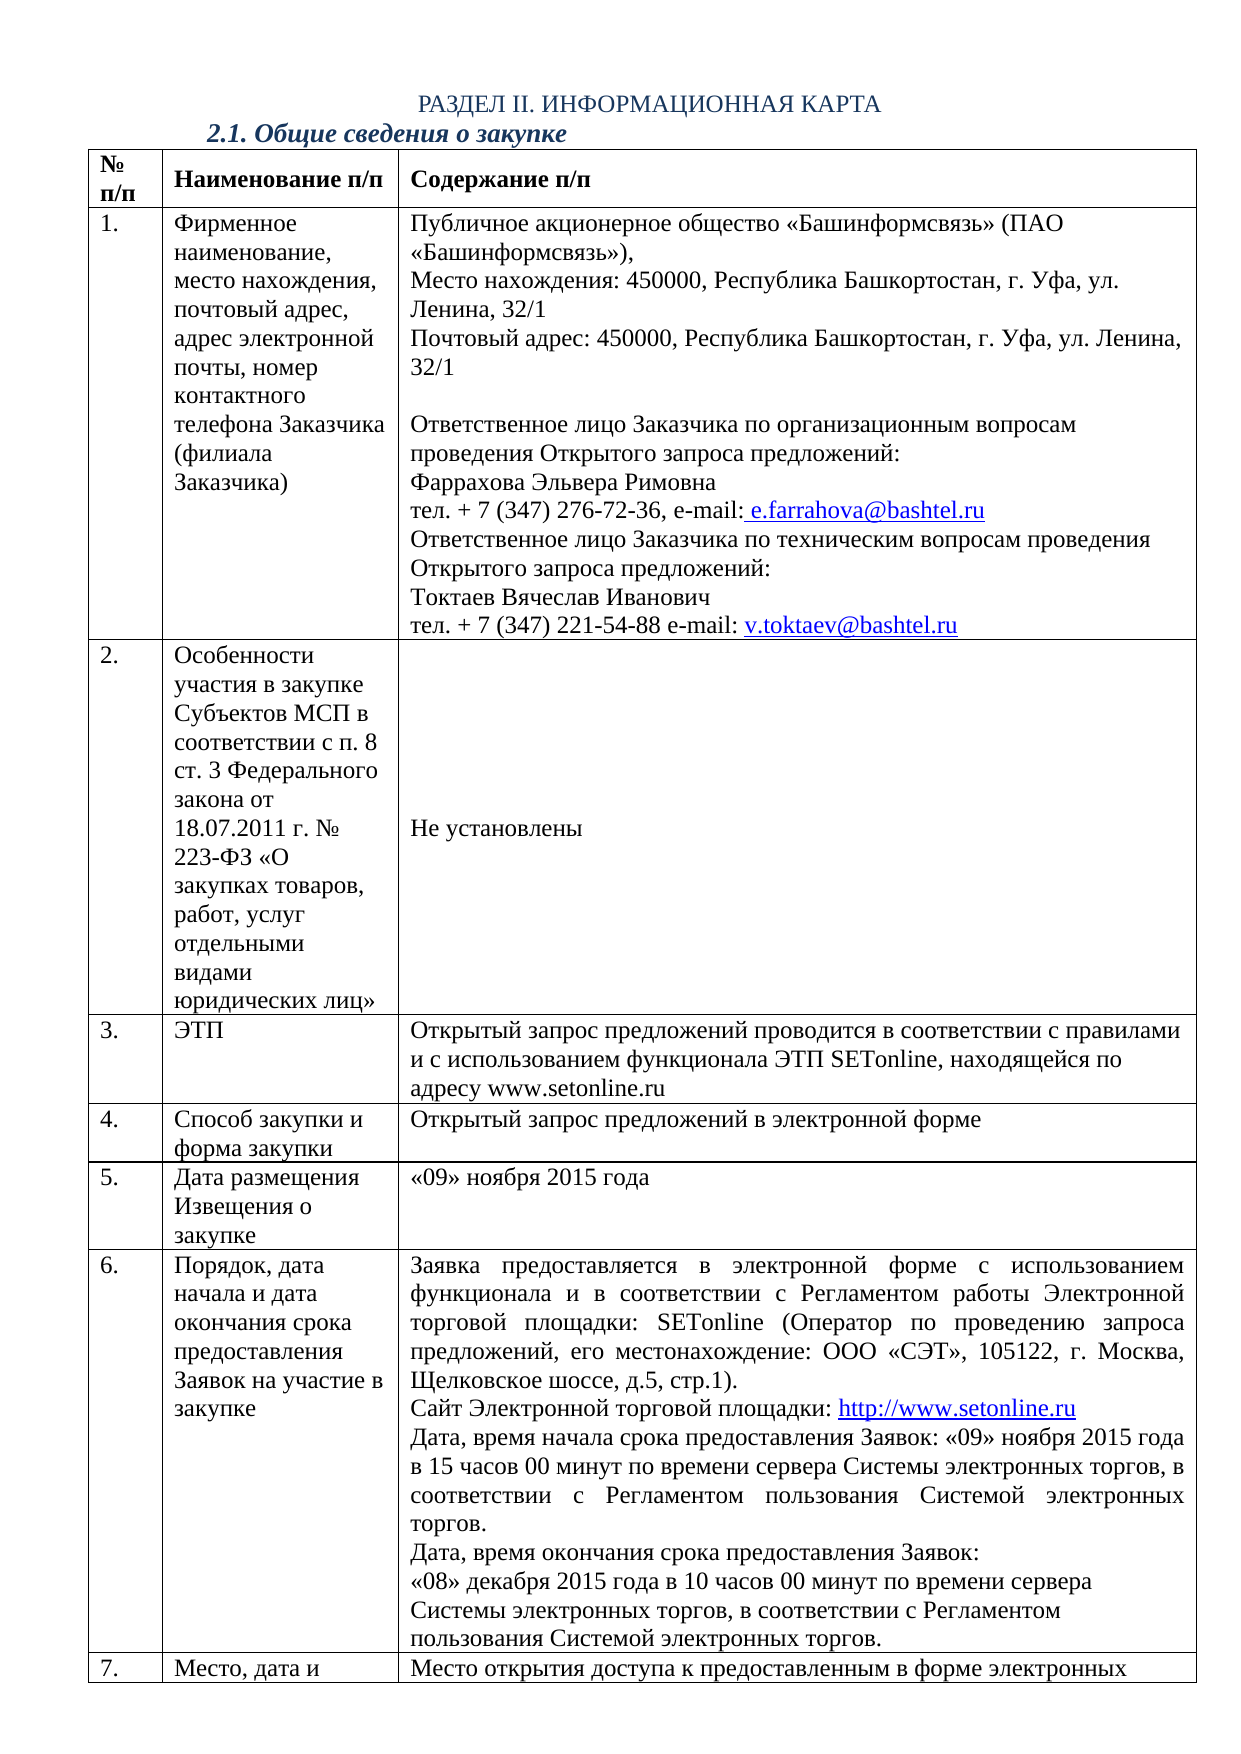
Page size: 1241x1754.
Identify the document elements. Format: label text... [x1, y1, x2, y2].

table_cell Открытый запрос предложений в электронной форме [399, 1104, 1196, 1161]
table_cell Особенности участия в закупке Субъектов МСП в соответствии с п. 8 ст. 3 Федерального закона от 18.07.2011 г. № 223-ФЗ «О закупках товаров, работ, услуг отдельными видами юридических лиц» [163, 640, 398, 1014]
table_cell Фирменное наименование, место нахождения, почтовый адрес, адрес электронной почты, номер контактного телефона Заказчика (филиала Заказчика) [163, 208, 398, 639]
table_header Наименование п/п [163, 150, 398, 207]
table_header № п/п [89, 150, 162, 207]
table_cell [89, 208, 162, 639]
table_cell Способ закупки и форма закупки [163, 1104, 398, 1161]
table_cell Дата размещения Извещения о закупке [163, 1163, 398, 1249]
table_cell ЭТП [163, 1015, 398, 1103]
table_cell Порядок, дата начала и дата окончания срока предоставления Заявок на участие в закупке [163, 1250, 398, 1652]
table_cell Публичное акционерное общество «Башинформсвязь» (ПАО «Башинформсвязь»), Место нахождения: 450000, Республика Башкортостан, г. Уфа, ул. Ленина, 32/1 Почтовый адрес: 450000, Республика Башкортостан, г. Уфа, ул. Ленина, 32/1 Ответственное лицо Заказчика по организационным вопросам проведения Открытого запроса предложений: Фаррахова Эльвера Римовна тел. + 7 (347) 276-72-36, e-mail: e.farrahova@bashtel.ru Ответственное лицо Заказчика по техническим вопросам проведения Открытого запроса предложений: Токтаев Вячеслав Иванович тел. + 7 (347) 221-54-88 e-mail: v.toktaev@bashtel.ru [399, 208, 1196, 639]
table_cell Заявка предоставляется в электронной форме с использованием функционала и в соответствии с Регламентом работы Электронной торговой площадки: SETonline (Оператор по проведению запроса предложений, его местонахождение: ООО «СЭТ», . Москва, Щелковское шоссе, д.5, стр.1). Сайт Электронной торговой площадки: http://www.setonline.ru Дата, время начала срока предоставления Заявок: «09» ноября 2015 года в 15 часов 00 минут по времени сервера Системы электронных торгов, в соответствии с Регламентом пользования Системой электронных торгов. Дата, время окончания срока предоставления Заявок: «08» декабря 2015 года в 10 часов 00 минут по времени сервера Системы электронных торгов, в соответствии с Регламентом пользования Системой электронных торгов. [399, 1250, 1196, 1652]
table_cell [89, 640, 162, 1014]
subtitle 2.1. Общие сведения о закупке [207, 117, 1181, 148]
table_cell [399, 1653, 1196, 1682]
table_cell [89, 1015, 162, 1103]
table_cell Открытый запрос предложений проводится в соответствии с правилами и с использованием функционала ЭТП SETonline, находящейся по адресу www.setonline.ru [399, 1015, 1196, 1103]
table_cell [89, 1653, 162, 1682]
table_cell [89, 1163, 162, 1249]
table_cell [89, 1250, 162, 1652]
table_cell Не установлены [399, 640, 1196, 1014]
table_header Содержание п/п [399, 150, 1196, 207]
table_cell [89, 1104, 162, 1161]
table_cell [163, 1653, 398, 1682]
text РАЗДЕЛ II. ИНФОРМАЦИОННАЯ КАРТА [118, 89, 1181, 117]
table_cell «09» ноября 2015 года [399, 1163, 1196, 1249]
